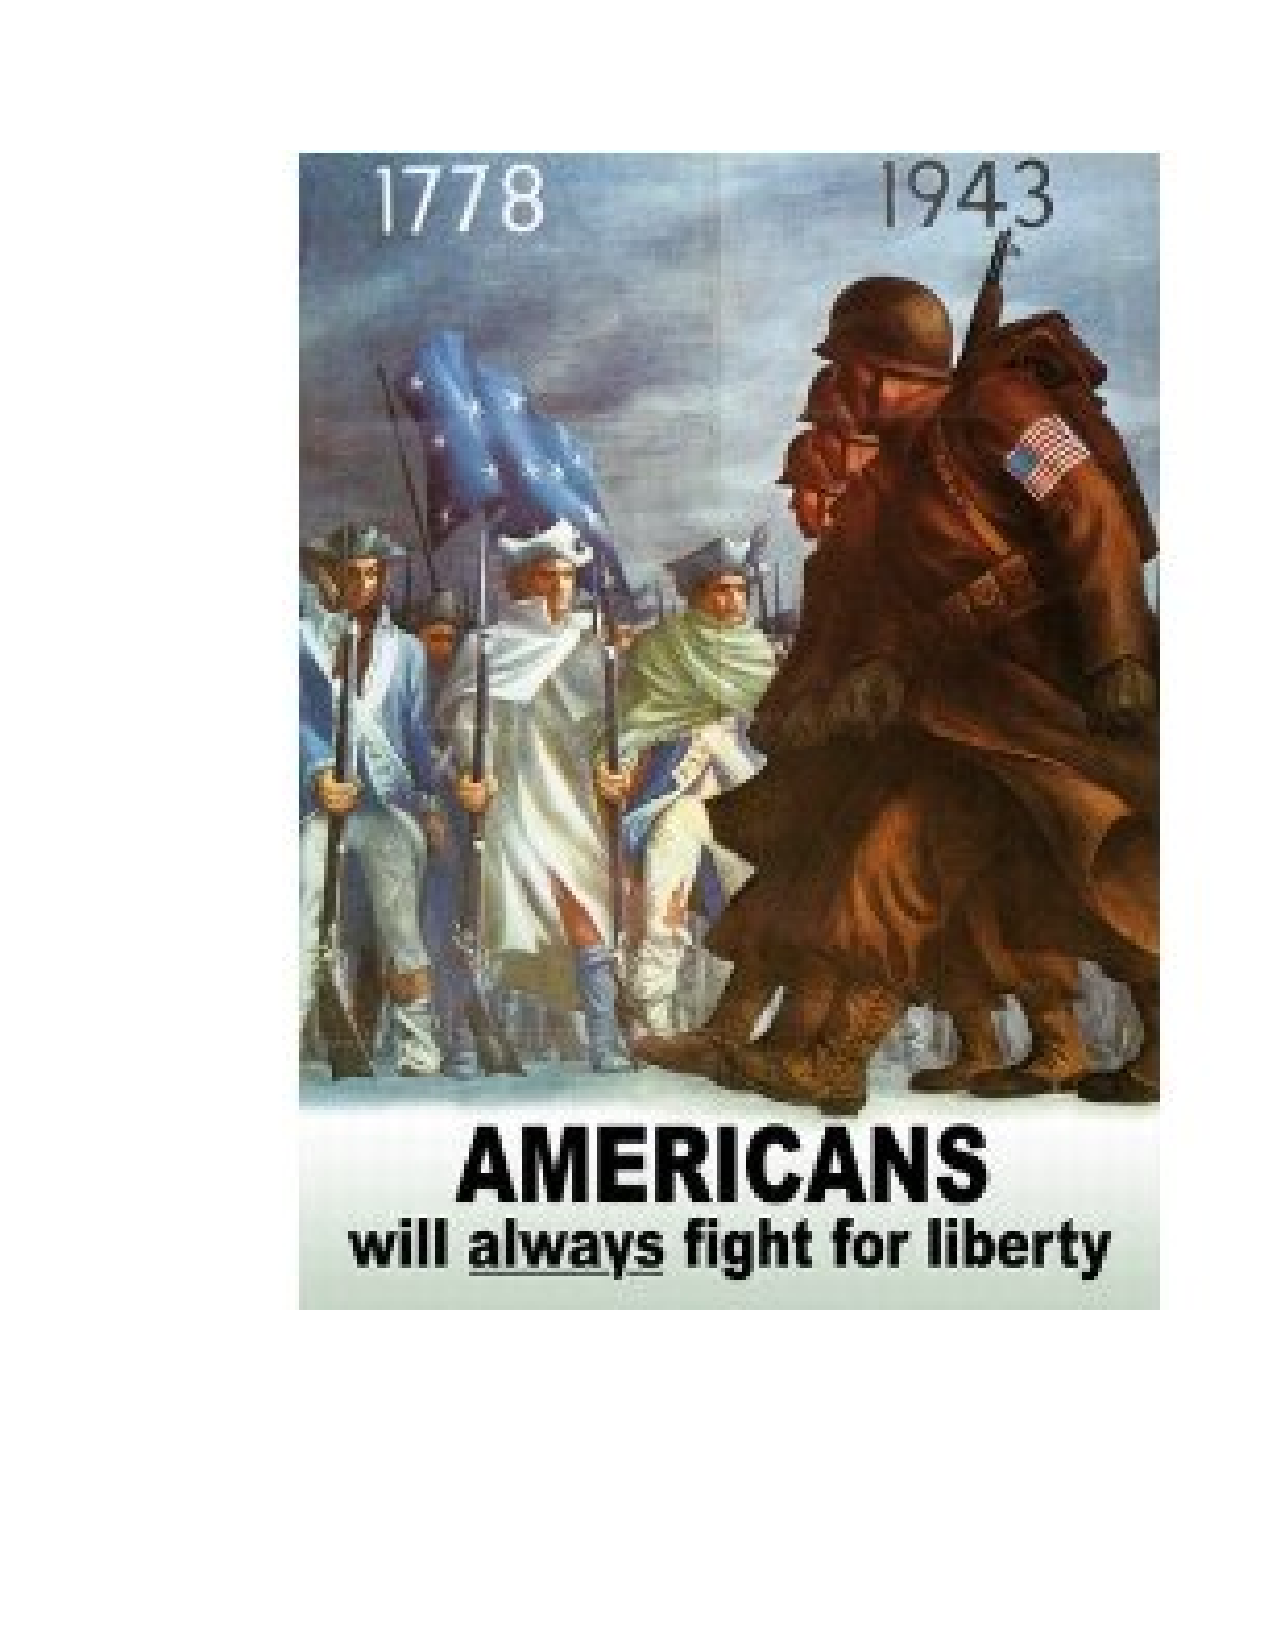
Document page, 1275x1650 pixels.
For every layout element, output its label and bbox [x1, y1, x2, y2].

picture [150, 150, 1275, 1310]
